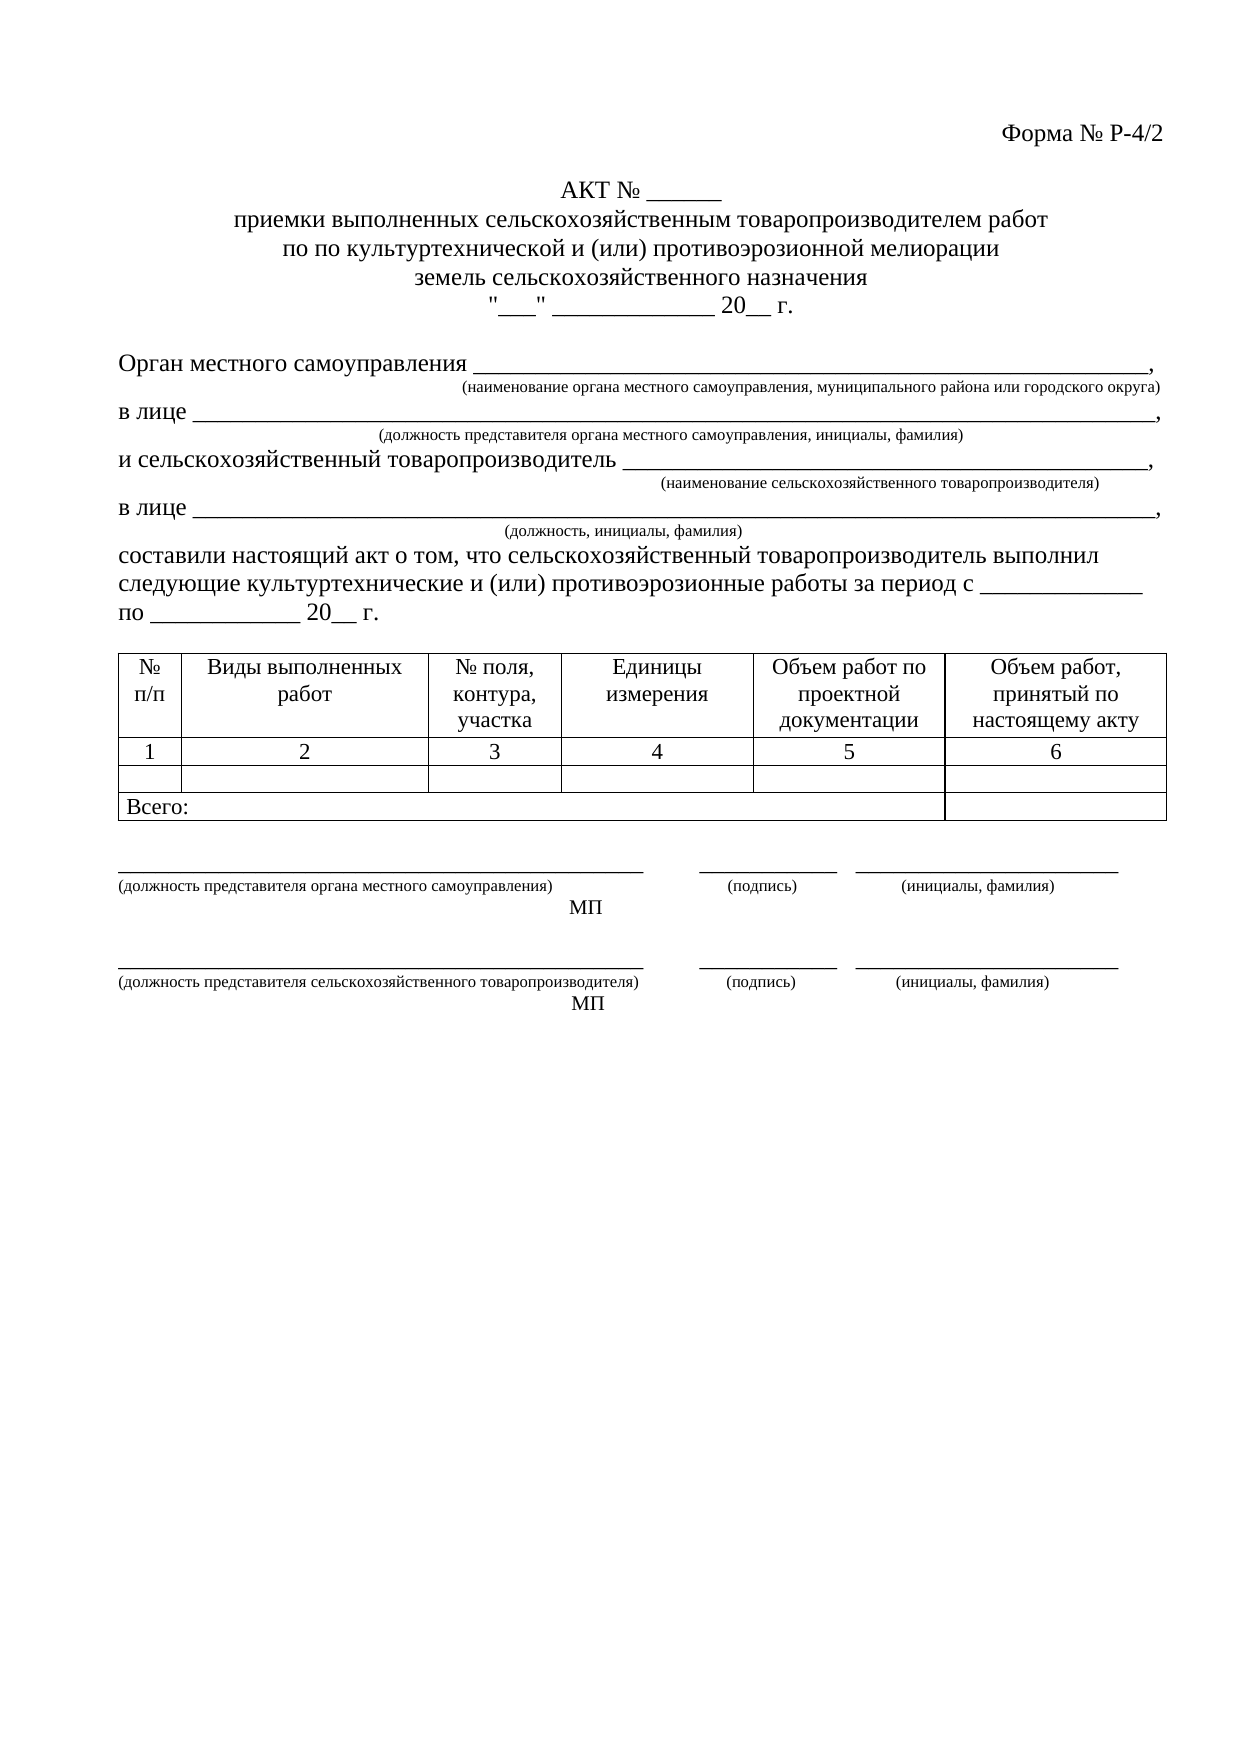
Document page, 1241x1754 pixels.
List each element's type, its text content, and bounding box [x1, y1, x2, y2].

text (должность представителя сельскохозяйственного товаропроизводителя) (подпись) (инициалы, фамилия) [118, 972, 1163, 991]
table_cell 6 [946, 738, 1166, 764]
text __________________________________________ ___________ _____________________ [118, 847, 1163, 876]
table_header Виды выполненных работ [182, 654, 428, 737]
table_header Объем работ по проектной документации [754, 654, 944, 737]
table_cell 4 [562, 738, 753, 764]
text и сельскохозяйственный товаропроизводитель __________________________________________, [118, 444, 1167, 473]
text приемки выполненных сельскохозяйственным товаропроизводителем работ [118, 204, 1163, 233]
table_cell [119, 766, 181, 792]
table_cell [946, 766, 1166, 792]
text "___" _____________ 20__ г. [118, 291, 1163, 319]
text АКТ № ______ [118, 176, 1163, 204]
text МП [487, 991, 1163, 1015]
text (должность представителя органа местного самоуправления) (подпись) (инициалы, фамилия) [118, 876, 1163, 895]
table_header Объем работ, принятый по настоящему акту [946, 654, 1166, 737]
text МП [266, 895, 1163, 919]
text следующие культуртехнические и (или) противоэрозионные работы за период с _____________ по ____________ 20__ г. [118, 568, 1163, 626]
table_cell 5 [754, 738, 944, 764]
table_cell [182, 766, 428, 792]
text Форма № Р-4/2 [118, 118, 1163, 147]
text земель сельскохозяйственного назначения [118, 262, 1163, 291]
table_cell [562, 766, 753, 792]
text Орган местного самоуправления ______________________________________________________, [118, 348, 1167, 377]
text составили настоящий акт о том, что сельскохозяйственный товаропроизводитель выполнил [118, 540, 1163, 568]
text (наименование органа местного самоуправления, муниципального района или городского округа) [118, 377, 1167, 396]
text по по культуртехнической и (или) противоэрозионной мелиорации [118, 233, 1163, 262]
table_header № п/п [119, 654, 181, 737]
table_cell 2 [182, 738, 428, 764]
table_cell [754, 766, 944, 792]
text __________________________________________ ___________ _____________________ [118, 943, 1163, 972]
table_cell 1 [119, 738, 181, 764]
table_cell Всего: [119, 793, 944, 820]
table_header Единицы измерения [562, 654, 753, 737]
table_header № поля, контура, участка [429, 654, 561, 737]
table_cell [429, 766, 561, 792]
table_cell 3 [429, 738, 561, 764]
table_cell [946, 793, 1166, 820]
text в лице _____________________________________________________________________________, [118, 492, 1167, 521]
text (должность, инициалы, фамилия) [118, 521, 1167, 540]
text (должность представителя органа местного самоуправления, инициалы, фамилия) [118, 425, 1167, 444]
text в лице _____________________________________________________________________________, [118, 396, 1167, 425]
text (наименование сельскохозяйственного товаропроизводителя) [118, 473, 1167, 492]
